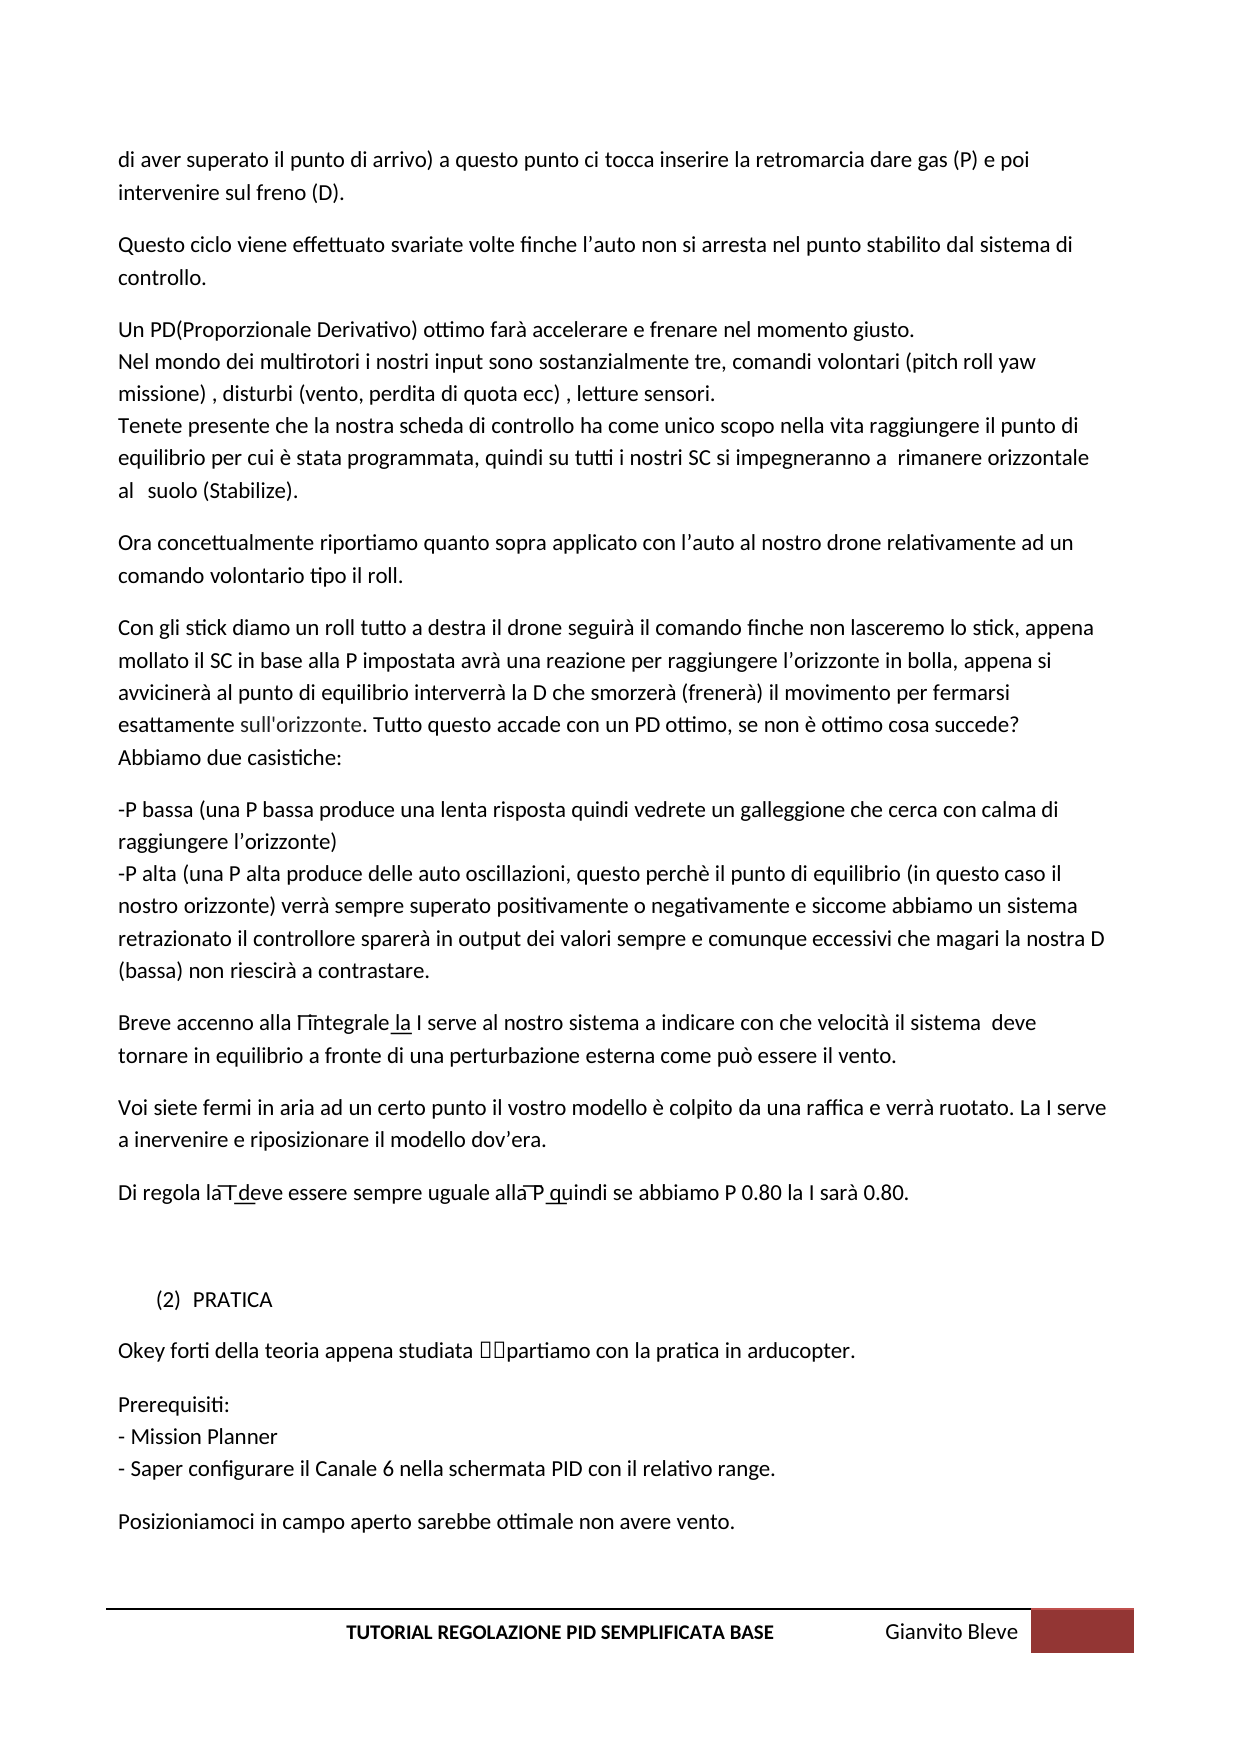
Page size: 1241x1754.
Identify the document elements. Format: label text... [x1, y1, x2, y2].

text Breve accenno alla I ͞integrale͟ la I serve al nostro sistema a indicare con che velocità il sistema deve tornare in equilibrio a fronte di una perturbazione esterna come può essere il vento. [118, 1008, 1096, 1069]
text Okey forti della teoria appena studiata partiamo con la pratica in arducopter. Prerequisiti: [118, 1314, 962, 1418]
text -P alta (una P alta produce delle auto oscillazioni, questo perchè il punto di equilibrio (in questo caso il nostro orizzonte) verrà sempre superato positivamente o negativamente e siccome abbiamo un sistema retrazionato il controllore sparerà in output dei valori sempre e comunque eccessivi che magari la nostra D (bassa) non riescirà a contrastare. [118, 859, 1111, 984]
text di aver superato il punto di arrivo) a questo punto ci tocca inserire la retromarcia dare gas (P) e poi intervenire sul freno (D). [118, 145, 1111, 206]
list Saper configurare il Canale 6 nella schermata PID con il relativo range. Posizioniamoci in campo aperto sarebbe ottimale non avere vento. [118, 1454, 782, 1535]
text Tenete presente che la nostra scheda di controllo ha come unico scopo nella vita raggiungere il punto di equilibrio per cui è stata programmata, quindi su tutti i nostri SC si impegneranno a rimanere orizzontale al suolo (Stabilize). [118, 411, 1110, 504]
list Mission Planner [118, 1422, 1148, 1450]
text Questo ciclo viene effettuato svariate volte finche l’auto non si arresta nel punto stabilito dal sistema di controllo. [118, 230, 1111, 291]
text (2) PRATICA [156, 1285, 1148, 1313]
text Con gli stick diamo un roll tutto a destra il drone seguirà il comando finche non lasceremo lo stick, appena mollato il SC in base alla P impostata avrà una reazione per raggiungere l’orizzonte in bolla, appena si avvicinerà al punto di equilibrio interverrà la D che smorzerà (frenerà) il movimento per fermarsi esattamente sull'orizzonte. Tutto questo accade con un PD ottimo, se non è ottimo cosa succede? [118, 613, 1110, 738]
text Voi siete fermi in aria ad un certo punto il vostro modello è colpito da una raffica e verrà ruotato. La I serve a inervenire e riposizionare il modello dov’era. [118, 1093, 1110, 1153]
text Ora concettualmente riportiamo quanto sopra applicato con l’auto al nostro drone relativamente ad un comando volontario tipo il roll. [118, 528, 1111, 589]
text Un PD(Proporzionale Derivativo) ottimo farà accelerare e frenare nel momento giusto. [118, 315, 1148, 343]
text -P bassa (una P bassa produce una lenta risposta quindi vedrete un galleggione che cerca con calma di raggiungere l’orizzonte) [118, 795, 1110, 855]
text Di regola la ͞I͟ deve essere sempre uguale alla ͞P͟ quindi se abbiamo P 0.80 la I sarà 0.80. [118, 1178, 1148, 1206]
text Nel mondo dei multirotori i nostri input sono sostanzialmente tre, comandi volontari (pitch roll yaw missione) , disturbi (vento, perdita di quota ecc) , letture sensori. [118, 347, 1110, 407]
text Abbiamo due casistiche: [118, 743, 1148, 771]
